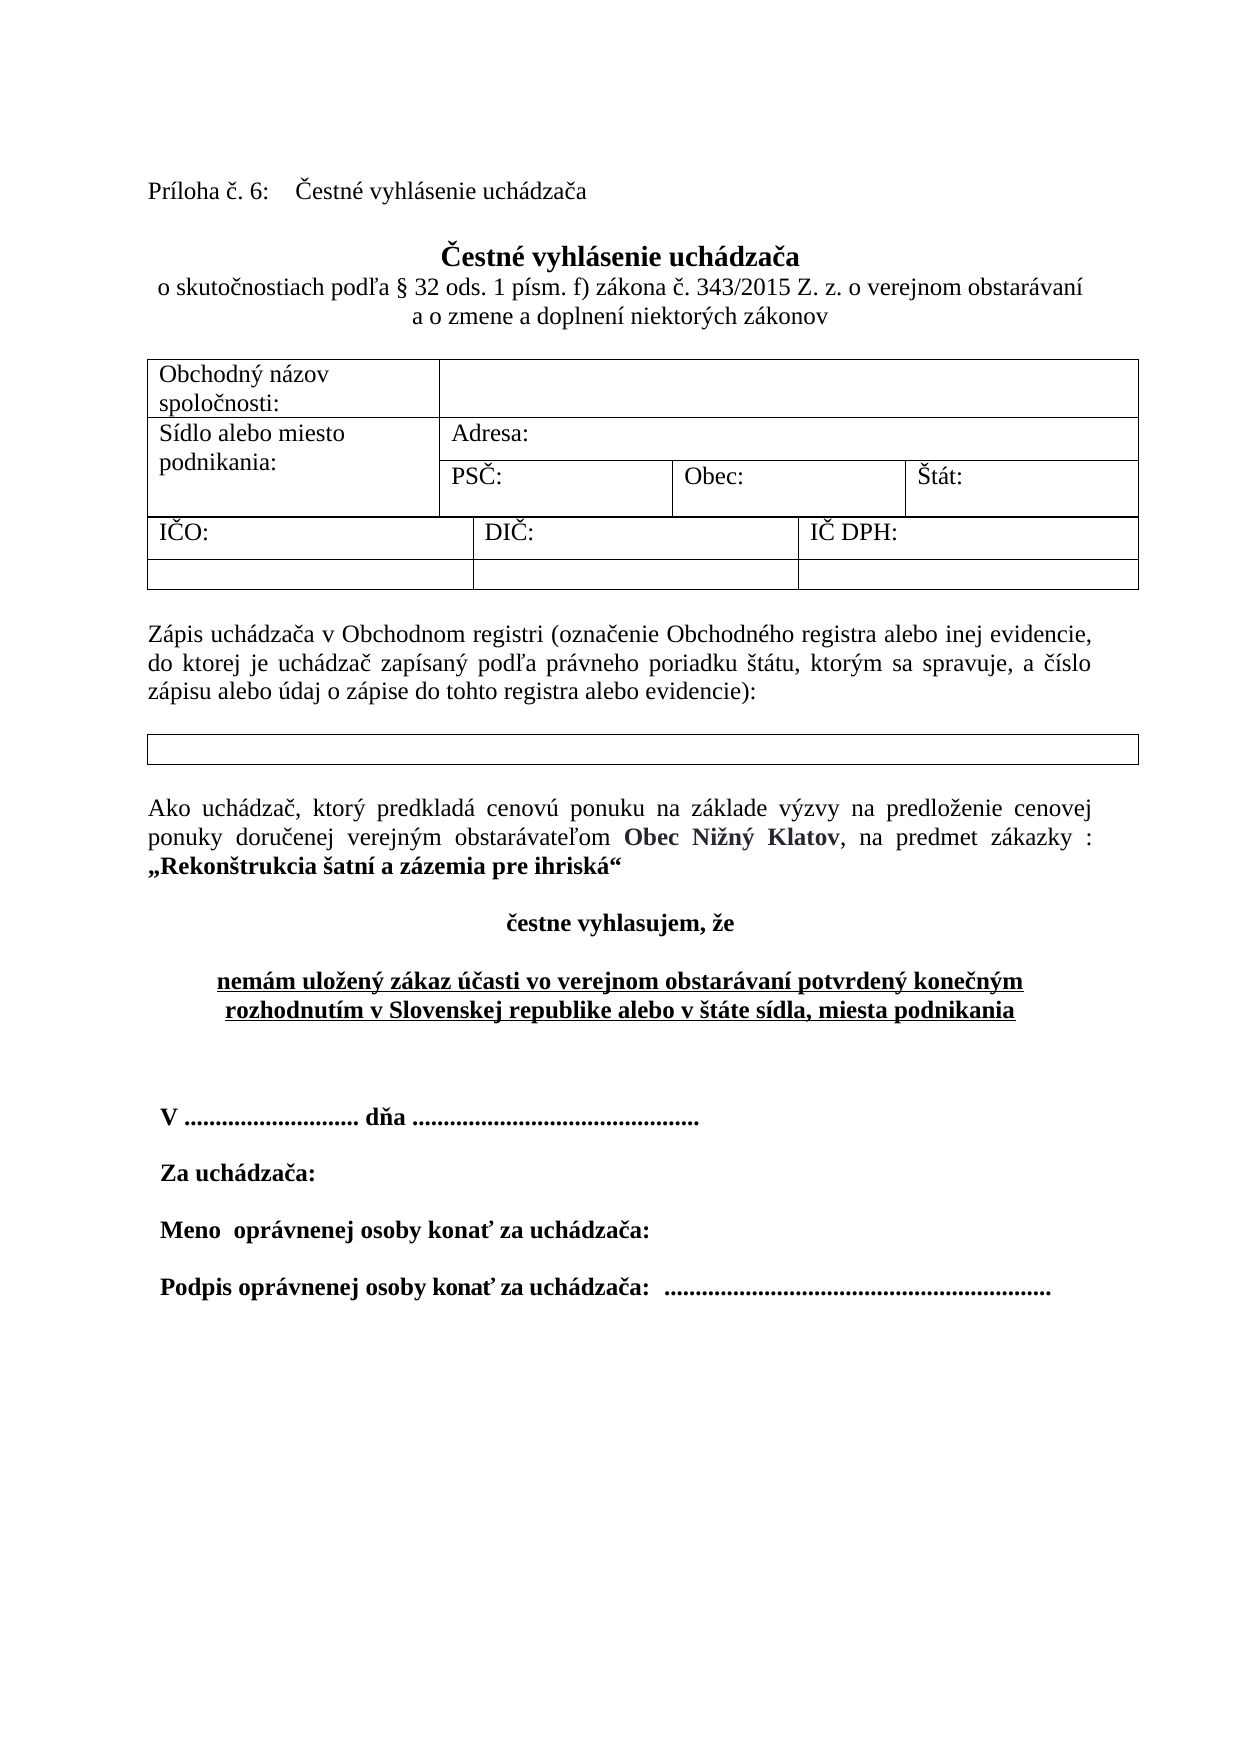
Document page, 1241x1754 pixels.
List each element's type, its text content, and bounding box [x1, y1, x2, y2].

text Čestné vyhlásenie uchádzača [148, 239, 1093, 272]
text čestne vyhlasujem, že [148, 908, 1093, 937]
table_header [148, 735, 1138, 764]
text o skutočnostiach podľa § 32 ods. 1 písm. f) zákona č. 343/2015 Z. z. o verejnom obstarávaní [148, 272, 1093, 301]
text V ............................ dňa .............................................. [160, 1102, 1093, 1131]
table_cell PSČ: [440, 461, 672, 516]
text a o zmene a doplnení niektorých zákonov [148, 301, 1093, 330]
table_cell DIČ: [474, 518, 798, 559]
table_cell Štát: [906, 461, 1138, 516]
text Za uchádzača: [160, 1160, 1093, 1186]
table_cell Obec: [673, 461, 905, 516]
table_header [440, 360, 1138, 417]
table_cell [148, 560, 473, 589]
text nemám uložený zákaz účasti vo verejnom obstarávaní potvrdený konečným rozhodnutím v Slovenskej republike alebo v štáte sídla, miesta podnikania [148, 966, 1093, 1023]
table_header Obchodný názov spoločnosti: [148, 360, 439, 417]
table_cell IČO: [148, 518, 473, 559]
text Podpis oprávnenej osoby konať za uchádzača: .............................................................. [148, 1272, 1093, 1301]
table_cell IČ DPH: [799, 518, 1138, 559]
text Meno oprávnenej osoby konať za uchádzača: [148, 1215, 1093, 1244]
table_cell [799, 560, 1138, 589]
text Príloha č. 6: Čestné vyhlásenie uchádzača [148, 176, 1093, 205]
table_cell [474, 560, 798, 589]
text Ako uchádzač, ktorý predkladá cenovú ponuku na základe výzvy na predloženie cenovej ponuky doručenej verejným obstarávateľom Obec Nižný Klatov, na predmet zákazky : „Rekonštrukcia šatní a zázemia pre ihriská“ [148, 793, 1093, 880]
text Zápis uchádzača v Obchodnom registri (označenie Obchodného registra alebo inej evidencie, do ktorej je uchádzač zapísaný podľa právneho poriadku štátu, ktorým sa spravuje, a číslo zápisu alebo údaj o zápise do tohto registra alebo evidencie): [148, 619, 1093, 705]
table_cell Sídlo alebo miesto podnikania: [148, 418, 439, 516]
table_cell Adresa: [440, 418, 1138, 460]
